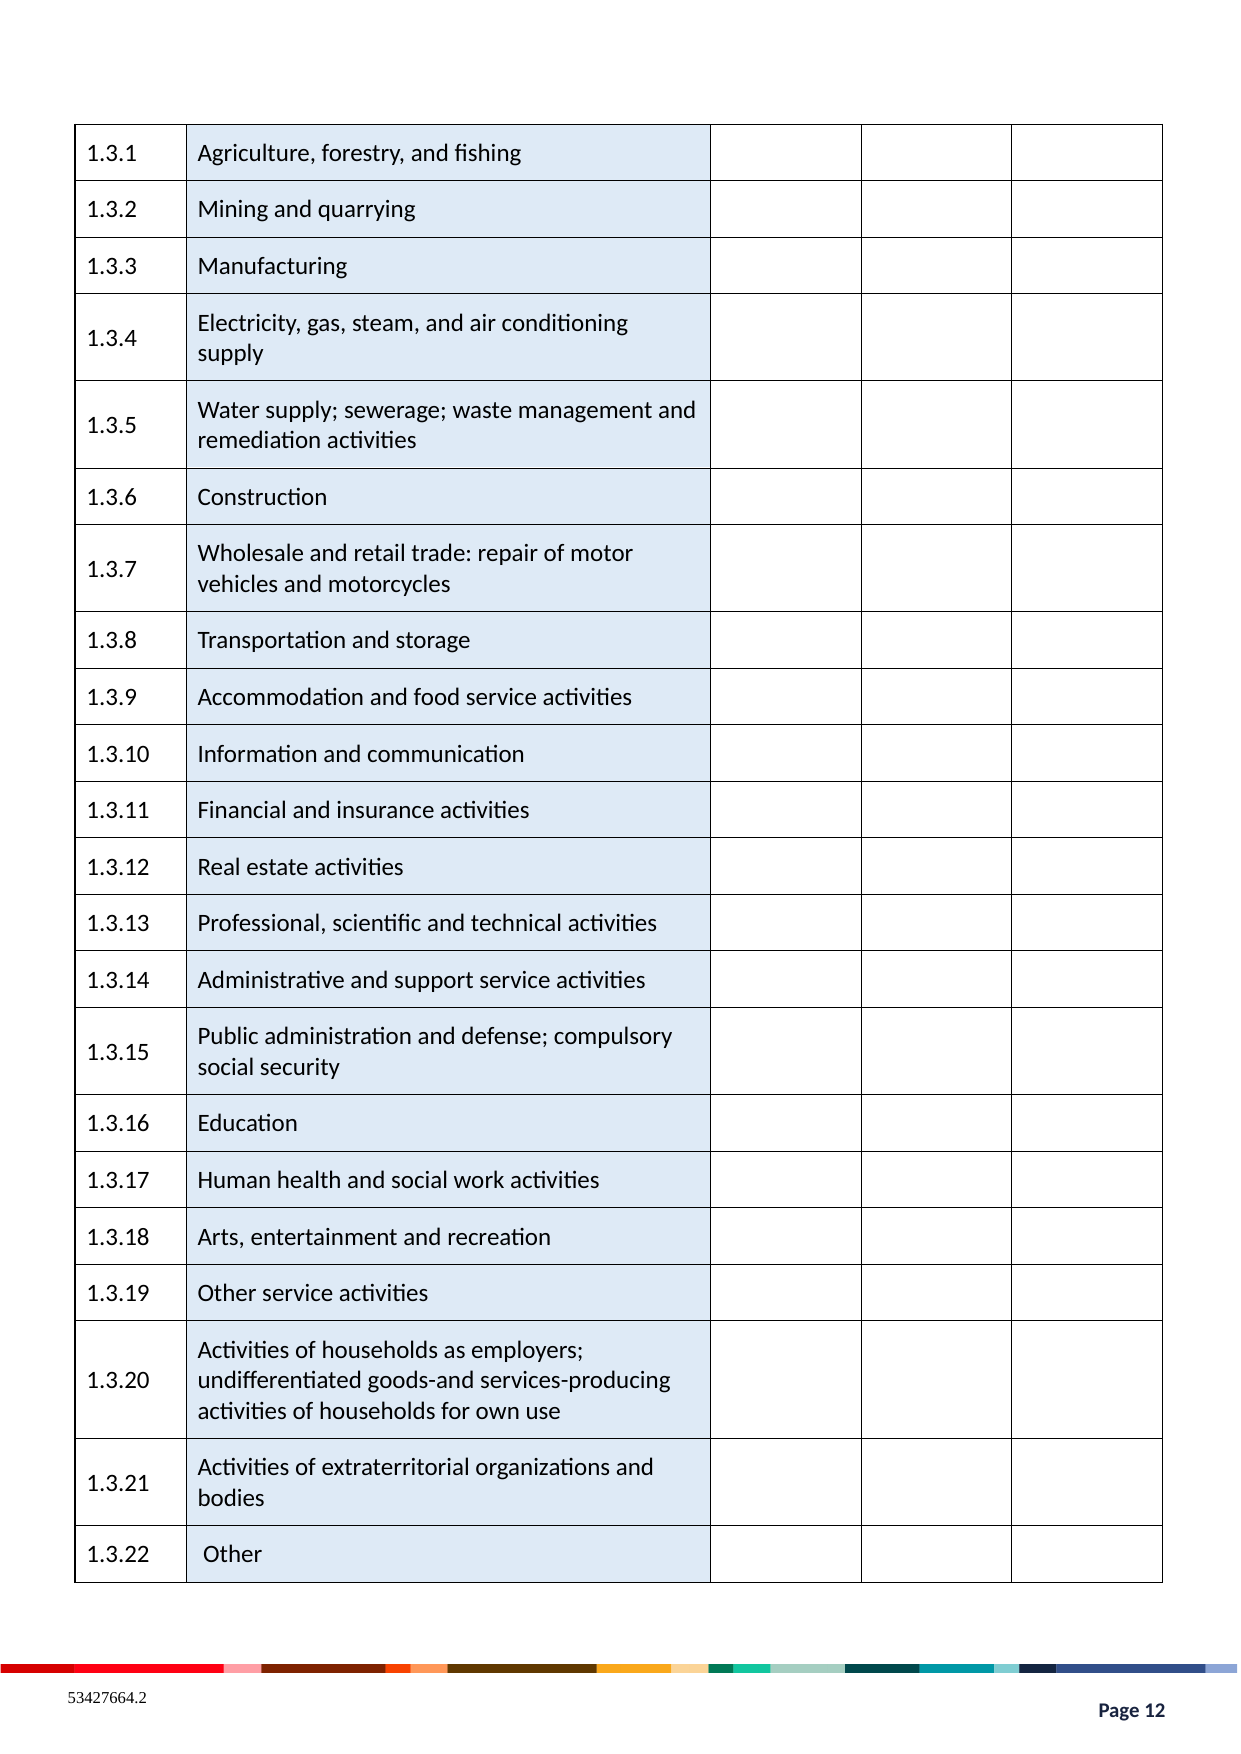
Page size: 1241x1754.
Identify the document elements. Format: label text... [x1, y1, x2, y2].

table_cell 1.3.16 [76, 1095, 186, 1151]
table_cell [862, 1265, 1011, 1320]
table_cell [711, 1152, 861, 1207]
table_cell 1.3.15 [76, 1008, 186, 1094]
table_cell [862, 838, 1011, 894]
table_cell [711, 381, 861, 467]
table_cell 1.3.4 [76, 294, 186, 380]
table_cell Activities of extraterritorial organizations and bodies [187, 1439, 710, 1525]
table_cell Education [187, 1095, 710, 1151]
table_cell [1012, 1208, 1162, 1264]
table_cell [711, 469, 861, 524]
table_cell Mining and quarrying [187, 181, 710, 237]
table_cell [711, 951, 861, 1007]
table_cell [862, 669, 1011, 724]
table_cell Wholesale and retail trade: repair of motor vehicles and motorcycles [187, 525, 710, 611]
table_cell [711, 1265, 861, 1320]
table_cell 1.3.20 [76, 1321, 186, 1438]
table_cell [1012, 725, 1162, 781]
table_cell [1012, 669, 1162, 724]
table_cell [862, 1321, 1011, 1438]
table_cell Transportation and storage [187, 612, 710, 668]
table_cell [862, 238, 1011, 293]
table_cell [1012, 895, 1162, 950]
table_cell Professional, scientific and technical activities [187, 895, 710, 950]
table_cell [1012, 782, 1162, 837]
table_cell [711, 725, 861, 781]
table_cell [862, 895, 1011, 950]
table_cell [711, 181, 861, 237]
table_cell [1012, 381, 1162, 467]
table_cell 1.3.19 [76, 1265, 186, 1320]
table_cell Administrative and support service activities [187, 951, 710, 1007]
table_cell [1012, 1008, 1162, 1094]
table_cell [1012, 951, 1162, 1007]
table_cell [1012, 1526, 1162, 1582]
table_cell [862, 469, 1011, 524]
table_cell 1.3.3 [76, 238, 186, 293]
table_cell [1012, 469, 1162, 524]
table_cell Agriculture, forestry, and fishing [187, 125, 710, 180]
table_cell [711, 612, 861, 668]
table_cell [1012, 181, 1162, 237]
table_cell [1012, 1439, 1162, 1525]
table_cell [1012, 294, 1162, 380]
table_cell 1.3.17 [76, 1152, 186, 1207]
table_cell [862, 181, 1011, 237]
table_cell [1012, 238, 1162, 293]
table_cell [711, 1095, 861, 1151]
table_cell Water supply; sewerage; waste management and remediation activities [187, 381, 710, 467]
table_cell [862, 1208, 1011, 1264]
table_cell Information and communication [187, 725, 710, 781]
table_cell [862, 1439, 1011, 1525]
table_cell Construction [187, 469, 710, 524]
table_cell [711, 1321, 861, 1438]
table_cell [711, 294, 861, 380]
table_cell [1012, 1095, 1162, 1151]
table_cell Human health and social work activities [187, 1152, 710, 1207]
table_cell 1.3.11 [76, 782, 186, 837]
table_cell [711, 895, 861, 950]
table_cell [862, 525, 1011, 611]
table_cell [862, 1008, 1011, 1094]
table_cell Accommodation and food service activities [187, 669, 710, 724]
table_cell [862, 1152, 1011, 1207]
table_cell Real estate activities [187, 838, 710, 894]
table_cell 1.3.1 [76, 125, 186, 180]
table_cell [862, 381, 1011, 467]
table_cell 1.3.21 [76, 1439, 186, 1525]
table_cell 1.3.6 [76, 469, 186, 524]
table_cell [711, 838, 861, 894]
table_cell [711, 525, 861, 611]
table_cell [862, 1095, 1011, 1151]
table_cell [862, 951, 1011, 1007]
table_cell Electricity, gas, steam, and air conditioning supply [187, 294, 710, 380]
table_cell Activities of households as employers; undifferentiated goods-and services-producing activities of households for own use [187, 1321, 710, 1438]
table_cell Arts, entertainment and recreation [187, 1208, 710, 1264]
table_cell [1012, 1152, 1162, 1207]
table_cell [1012, 525, 1162, 611]
table_cell [711, 1526, 861, 1582]
table_cell [862, 1526, 1011, 1582]
table_cell Other [187, 1526, 710, 1582]
table_cell 1.3.10 [76, 725, 186, 781]
table_cell [711, 669, 861, 724]
table_cell [711, 1208, 861, 1264]
table_cell [711, 125, 861, 180]
table_cell 1.3.22 [76, 1526, 186, 1582]
table_cell [1012, 125, 1162, 180]
table_cell 1.3.18 [76, 1208, 186, 1264]
table_cell [1012, 612, 1162, 668]
table_cell 1.3.5 [76, 381, 186, 467]
table_cell [711, 1439, 861, 1525]
table_cell [862, 294, 1011, 380]
table_cell 1.3.12 [76, 838, 186, 894]
table_cell 1.3.7 [76, 525, 186, 611]
table_cell [1012, 1321, 1162, 1438]
table_cell [862, 725, 1011, 781]
table_cell Other service activities [187, 1265, 710, 1320]
table_cell 1.3.2 [76, 181, 186, 237]
table_cell [862, 612, 1011, 668]
table_cell [711, 1008, 861, 1094]
table_cell [1012, 838, 1162, 894]
table_cell 1.3.14 [76, 951, 186, 1007]
table_cell [862, 125, 1011, 180]
table_cell Manufacturing [187, 238, 710, 293]
table_cell 1.3.13 [76, 895, 186, 950]
table_cell 1.3.9 [76, 669, 186, 724]
table_cell Financial and insurance activities [187, 782, 710, 837]
table_cell [711, 238, 861, 293]
table_cell [711, 782, 861, 837]
table_cell [1012, 1265, 1162, 1320]
table_cell Public administration and defense; compulsory social security [187, 1008, 710, 1094]
table_cell [862, 782, 1011, 837]
picture [0, 1664, 1236, 1673]
table_cell 1.3.8 [76, 612, 186, 668]
